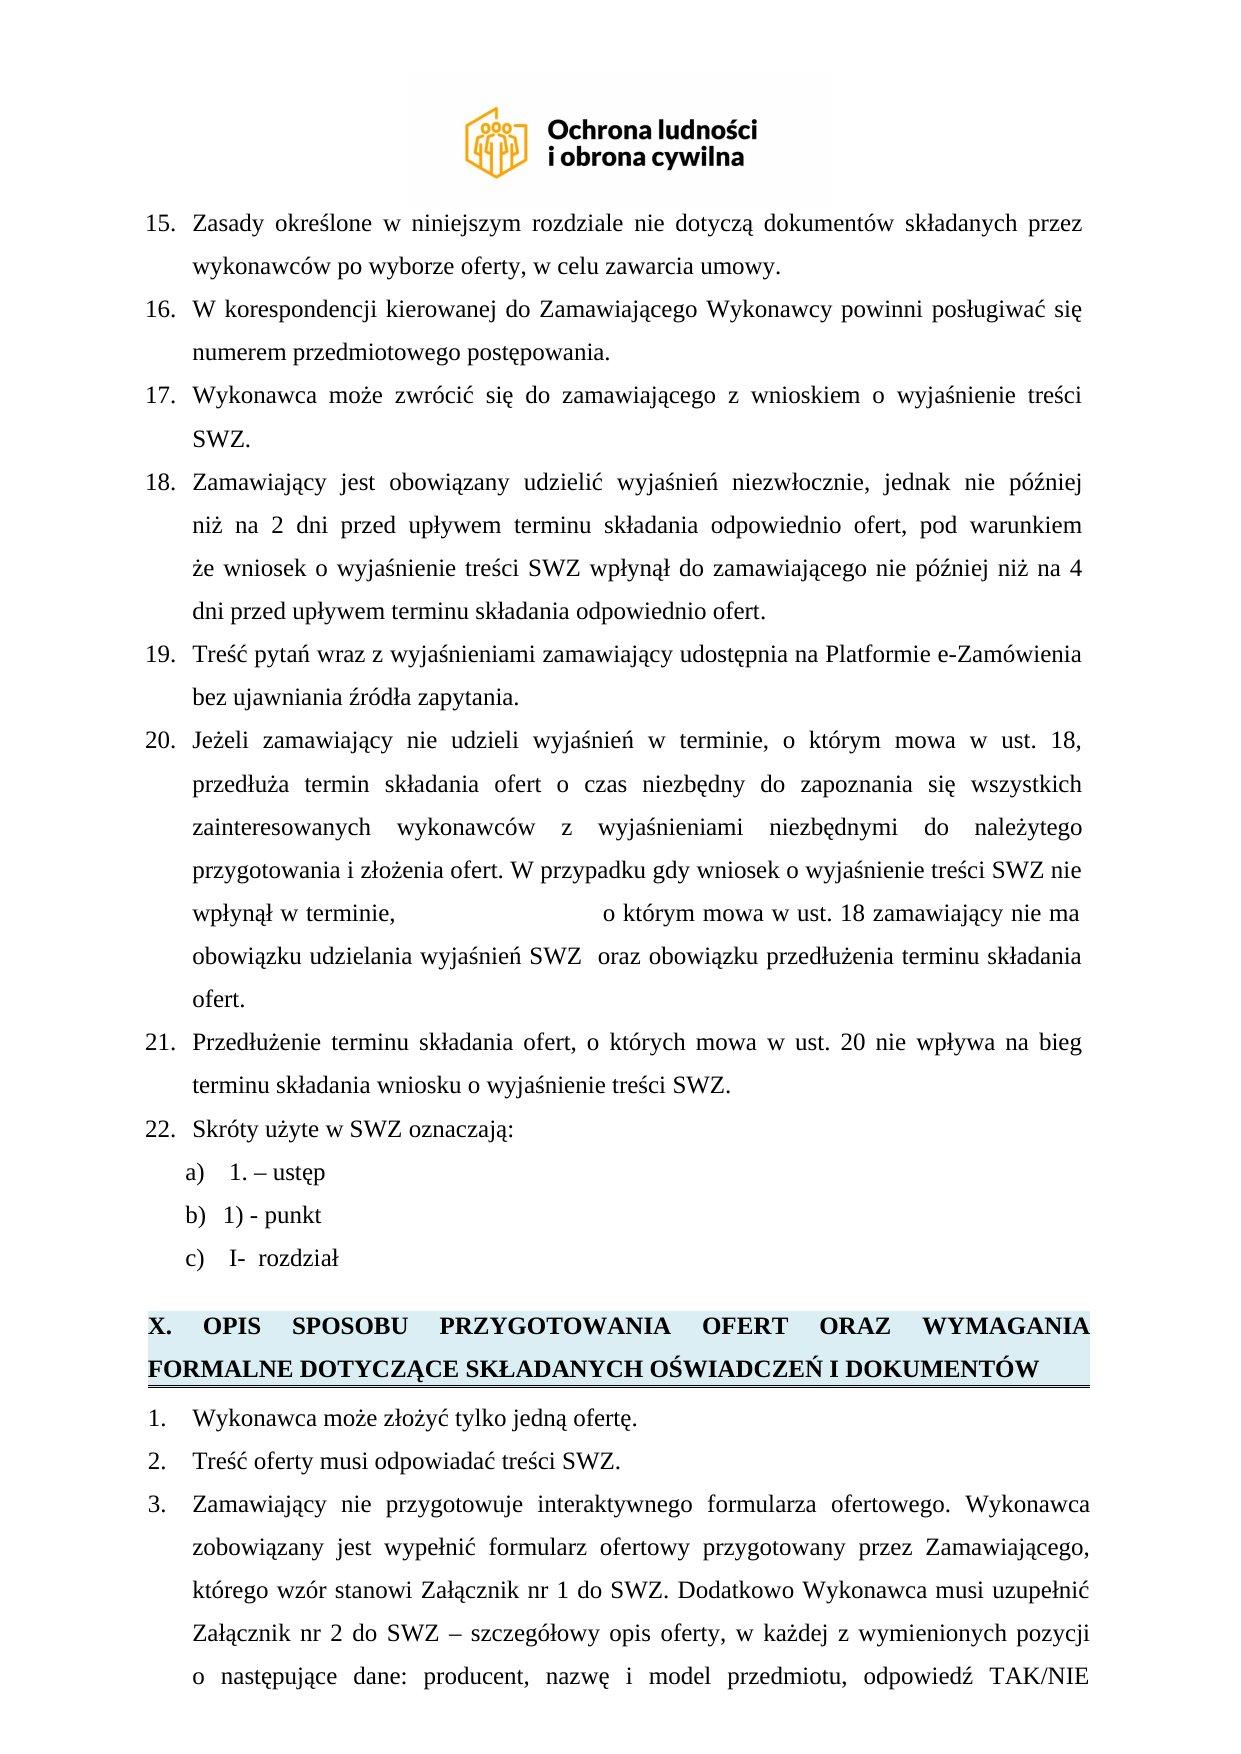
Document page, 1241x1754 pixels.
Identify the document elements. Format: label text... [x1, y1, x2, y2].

picture [408, 73, 832, 209]
list I- rozdział [185, 1243, 1083, 1272]
list 1. – ustęp [185, 1157, 1083, 1186]
list Skróty użyte w SWZ oznaczają: [145, 1114, 1083, 1142]
list Wykonawca może złożyć tylko jedną ofertę. [148, 1403, 1093, 1431]
list Zasady określone w niniejszym rozdziale nie dotyczą dokumentów składanych przez wykonawców po wyborze oferty, w celu zawarcia umowy. [145, 208, 1083, 280]
list 1) - punkt [185, 1200, 1083, 1229]
list Wykonawca może zwrócić się do zamawiającego z wnioskiem o wyjaśnienie treści SWZ. [145, 381, 1083, 452]
list Treść pytań wraz z wyjaśnieniami zamawiający udostępnia na Platformie e-Zamówienia bez ujawniania źródła zapytania. [145, 639, 1083, 711]
list Treść oferty musi odpowiadać treści SWZ. [148, 1446, 1093, 1474]
list Zamawiający jest obowiązany udzielić wyjaśnień niezwłocznie, jednak nie później niż na 2 dni przed upływem terminu składania odpowiednio ofert, pod warunkiem że wniosek o wyjaśnienie treści SWZ wpłynął do zamawiającego nie później niż na 4 dni przed upływem terminu składania odpowiednio ofert. [145, 467, 1083, 625]
list W korespondencji kierowanej do Zamawiającego Wykonawcy powinni posługiwać się numerem przedmiotowego postępowania. [145, 294, 1083, 366]
list Jeżeli zamawiający nie udzieli wyjaśnień w terminie, o którym mowa w ust. 18, przedłuża termin składania ofert o czas niezbędny do zapoznania się wszystkich zainteresowanych wykonawców z wyjaśnieniami niezbędnymi do należytego przygotowania i złożenia ofert. W przypadku gdy wniosek o wyjaśnienie treści SWZ nie wpłynął w terminie, o którym mowa w ust. 18 zamawiający nie ma obowiązku udzielania wyjaśnień SWZ oraz obowiązku przedłużenia terminu składania ofert. [145, 726, 1083, 1013]
list Przedłużenie terminu składania ofert, o których mowa w ust. 20 nie wpływa na bieg terminu składania wniosku o wyjaśnienie treści SWZ. [145, 1027, 1083, 1099]
text X. OPIS SPOSOBU PRZYGOTOWANIA OFERT ORAZ WYMAGANIA FORMALNE DOTYCZĄCE SKŁADANYCH OŚWIADCZEŃ I DOKUMENTÓW [148, 1311, 1090, 1385]
